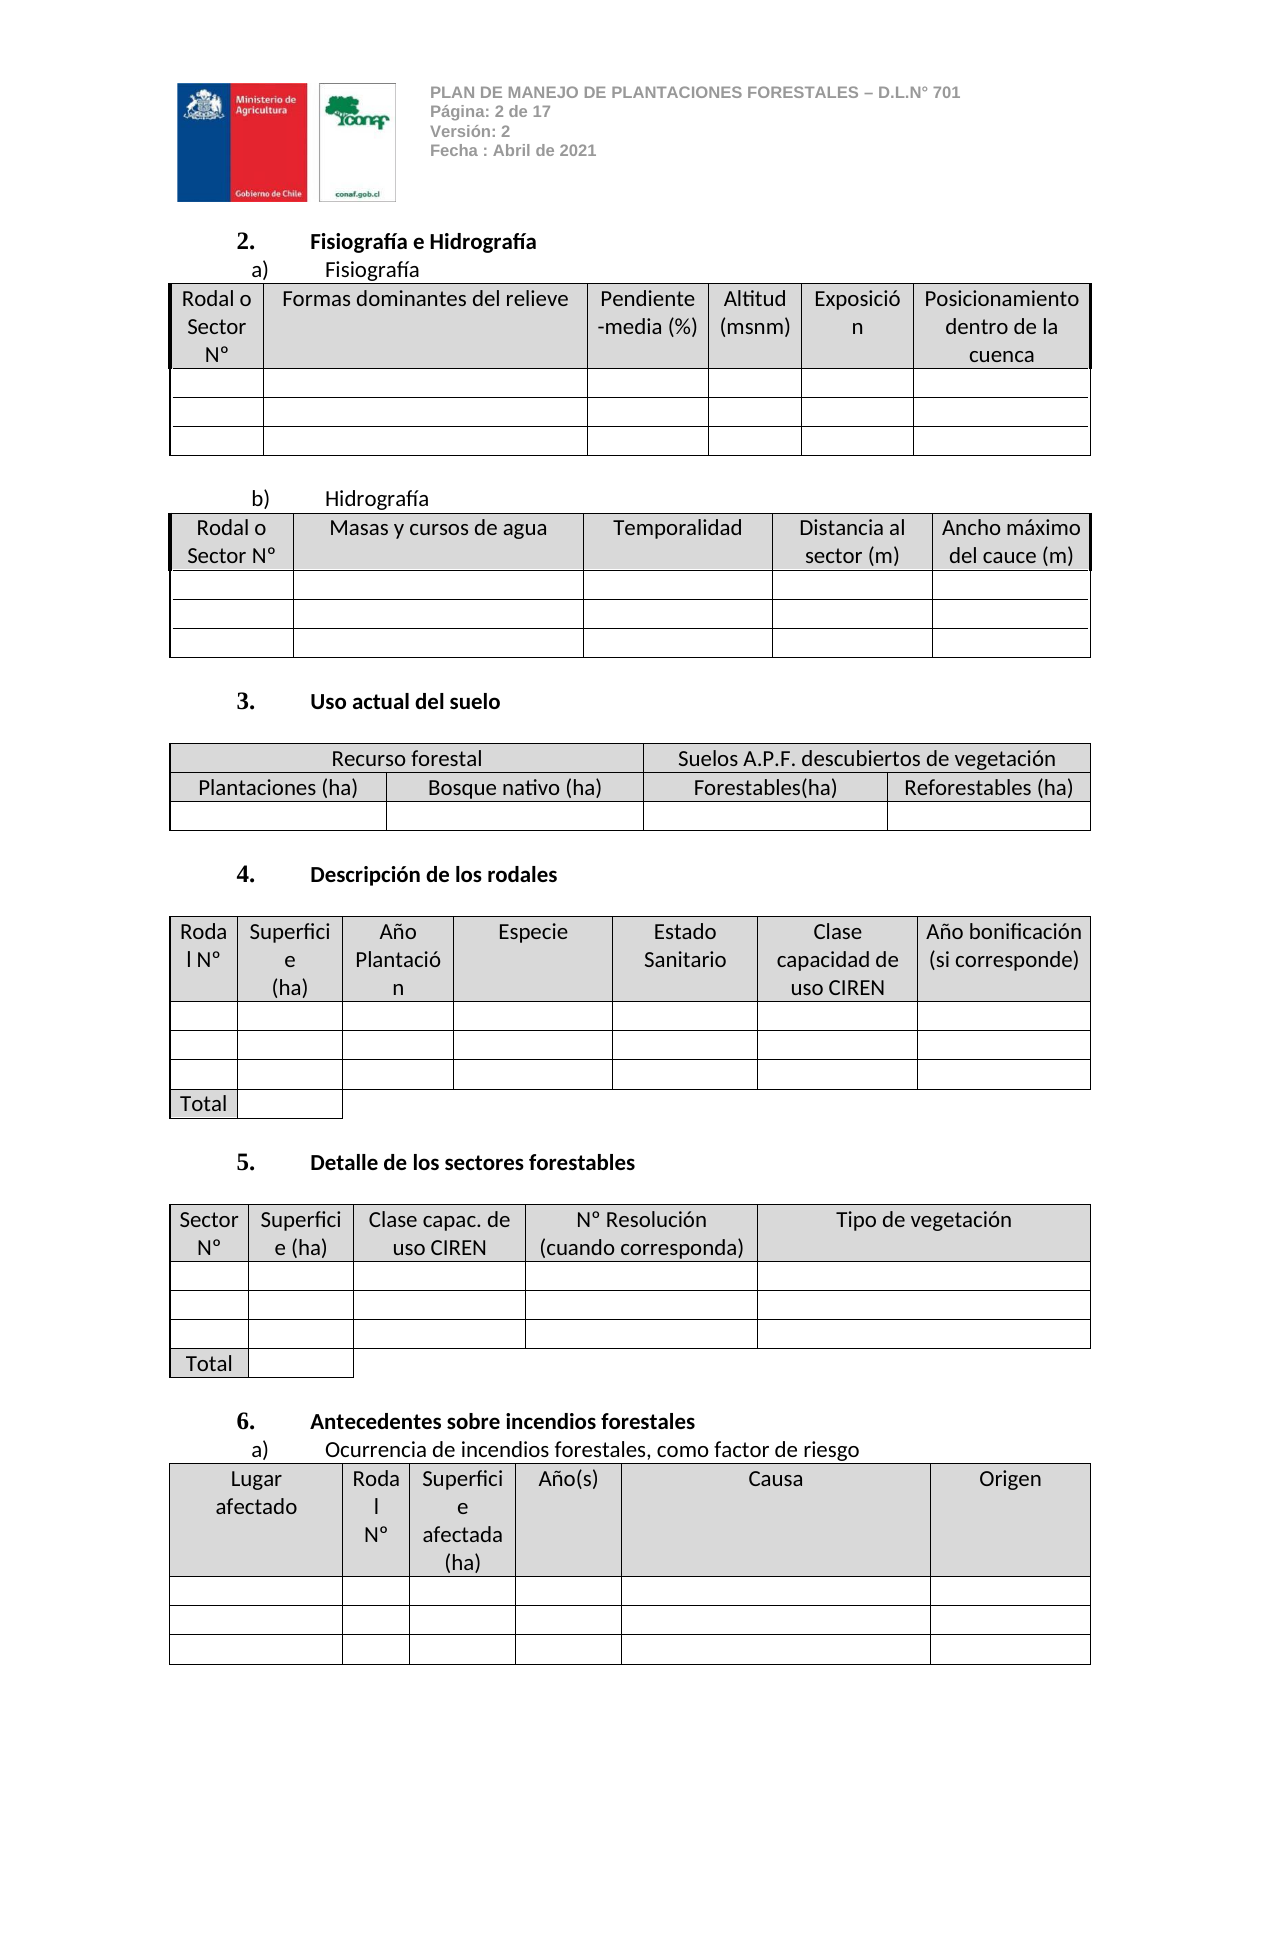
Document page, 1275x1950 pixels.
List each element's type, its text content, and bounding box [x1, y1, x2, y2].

table_cell [773, 629, 932, 657]
table_cell [802, 369, 913, 397]
table_cell [914, 368, 1090, 397]
table_cell [171, 1031, 237, 1059]
table_cell [584, 571, 772, 598]
table_header Estado Sanitario [613, 917, 757, 1001]
table_cell [454, 1060, 612, 1088]
table_cell [170, 1606, 342, 1634]
table_cell [171, 1060, 237, 1088]
subtitle Uso actual del suelo [236, 686, 1098, 715]
table_cell [516, 1577, 621, 1605]
table_cell [933, 628, 1090, 657]
table_cell [933, 570, 1090, 598]
table_cell [238, 1090, 342, 1117]
table_cell [343, 1606, 409, 1634]
table_cell [758, 1031, 917, 1059]
text b) Hidrografía [177, 484, 1098, 512]
table_cell [170, 1577, 342, 1605]
table_cell [343, 1031, 453, 1059]
subtitle Fisiografía e Hidrografía [236, 226, 1098, 255]
table_cell [709, 398, 801, 426]
table_header Rodal o Sector Nº [172, 284, 263, 368]
table_cell [526, 1320, 757, 1348]
table_header Superficie afectada (ha) [410, 1464, 515, 1576]
table_cell [410, 1635, 515, 1663]
table_header Causa [622, 1464, 930, 1576]
table_cell [294, 600, 583, 628]
table_cell [170, 1635, 342, 1663]
table_cell [622, 1577, 930, 1605]
table_cell [171, 369, 263, 397]
table_cell [410, 1577, 515, 1605]
table_cell [264, 427, 587, 455]
table_header Superficie (ha) [238, 917, 342, 1001]
subtitle Detalle de los sectores forestables [236, 1147, 1098, 1176]
table_header Altitud (msnm) [709, 284, 801, 368]
table_cell Reforestables (ha) [888, 773, 1090, 801]
table_cell [584, 600, 772, 628]
table_cell [354, 1262, 525, 1290]
table_cell [613, 1031, 757, 1059]
table_cell [343, 1002, 453, 1030]
table_cell [588, 427, 708, 455]
table_cell [888, 802, 1090, 830]
table_cell [171, 1291, 248, 1319]
table_cell [387, 802, 643, 830]
table_cell [249, 1262, 353, 1290]
table_cell [758, 1002, 917, 1030]
table_cell [931, 1577, 1090, 1605]
table_cell [588, 398, 708, 426]
table_cell [709, 369, 801, 397]
table_cell [622, 1635, 930, 1663]
table_header Recurso forestal [171, 744, 643, 772]
subtitle Descripción de los rodales [236, 859, 1098, 888]
table_header Pendiente -media (%) [588, 284, 708, 368]
table_cell [758, 1060, 917, 1088]
table_header Clase capacidad de uso CIREN [758, 917, 917, 1001]
table_cell [526, 1262, 757, 1290]
table_cell [454, 1031, 612, 1059]
table_header Distancia al sector (m) [773, 514, 932, 569]
table_header Masas y cursos de agua [294, 514, 583, 569]
table_header Origen [931, 1464, 1090, 1576]
table_header Año(s) [516, 1464, 621, 1576]
table_header Rodal o Sector Nº [172, 514, 293, 569]
table_header Suelos A.P.F. descubiertos de vegetación [644, 744, 1090, 772]
table_cell [644, 802, 887, 830]
table_cell [933, 599, 1090, 628]
table_header Clase capac. de uso CIREN [354, 1205, 525, 1261]
table_header Temporalidad [584, 514, 772, 569]
table_cell [171, 1002, 237, 1030]
table_cell [758, 1262, 1090, 1290]
table_cell [264, 398, 587, 426]
text a) Ocurrencia de incendios forestales, como factor de riesgo [177, 1435, 1098, 1463]
table_cell [773, 571, 932, 598]
table_cell [294, 571, 583, 598]
table_header Exposición [802, 284, 913, 368]
subtitle Antecedentes sobre incendios forestales [236, 1406, 1098, 1435]
table_header Tipo de vegetación [758, 1205, 1090, 1261]
table_cell [249, 1291, 353, 1319]
table_cell [238, 1060, 342, 1088]
table_cell [613, 1060, 757, 1088]
table_header Ancho máximo del cauce (m) [933, 514, 1089, 569]
table_cell [410, 1606, 515, 1634]
table_header Rodal Nº [343, 1464, 409, 1576]
table_cell [758, 1320, 1090, 1348]
table_cell [802, 427, 913, 455]
table_cell [249, 1349, 353, 1377]
table_header Lugar afectado [170, 1464, 342, 1576]
text a) Fisiografía [177, 255, 1098, 283]
table_cell [354, 1291, 525, 1319]
table_header Sector Nº [171, 1205, 248, 1261]
table_cell [526, 1291, 757, 1319]
table_cell [171, 397, 263, 426]
picture [177, 83, 396, 202]
table_header Nº Resolución (cuando corresponda) [526, 1205, 757, 1261]
table_cell [584, 629, 772, 657]
table_cell [802, 398, 913, 426]
table_cell [918, 1060, 1090, 1088]
table_cell Total [171, 1090, 237, 1117]
table_header Especie [454, 917, 612, 1001]
table_cell Bosque nativo (ha) [387, 773, 643, 801]
table_cell [238, 1002, 342, 1030]
table_header Formas dominantes del relieve [264, 284, 587, 368]
table_cell [613, 1002, 757, 1030]
table_cell [171, 426, 263, 455]
table_cell [354, 1320, 525, 1348]
table_cell [343, 1060, 453, 1088]
table_cell [931, 1635, 1090, 1663]
table_cell [773, 600, 932, 628]
table_cell [343, 1577, 409, 1605]
table_header Rodal Nº [171, 917, 237, 1001]
table_header Superficie (ha) [249, 1205, 353, 1261]
table_cell [516, 1606, 621, 1634]
table_cell [918, 1031, 1090, 1059]
table_header Posicionamiento dentro de la cuenca [914, 284, 1089, 368]
table_cell [516, 1635, 621, 1663]
table_cell [758, 1291, 1090, 1319]
table_cell [709, 427, 801, 455]
table_cell [914, 426, 1090, 455]
table_cell [171, 1262, 248, 1290]
table_cell [294, 629, 583, 657]
table_cell [171, 628, 293, 657]
table_cell [171, 1320, 248, 1348]
table_cell [622, 1606, 930, 1634]
table_cell [171, 802, 386, 830]
table_cell [918, 1002, 1090, 1030]
table_cell [914, 397, 1090, 426]
table_cell Plantaciones (ha) [171, 773, 386, 801]
table_cell [588, 369, 708, 397]
table_cell [238, 1031, 342, 1059]
table_cell [171, 571, 293, 598]
table_cell [343, 1635, 409, 1663]
table_cell [264, 369, 587, 397]
table_cell [931, 1606, 1090, 1634]
table_cell [171, 599, 293, 628]
table_cell Forestables(ha) [644, 773, 887, 801]
table_header Año Plantación [343, 917, 453, 1001]
table_header Año bonificación (si corresponde) [918, 917, 1090, 1001]
table_cell Total [171, 1349, 248, 1377]
table_cell [249, 1320, 353, 1348]
table_cell [454, 1002, 612, 1030]
